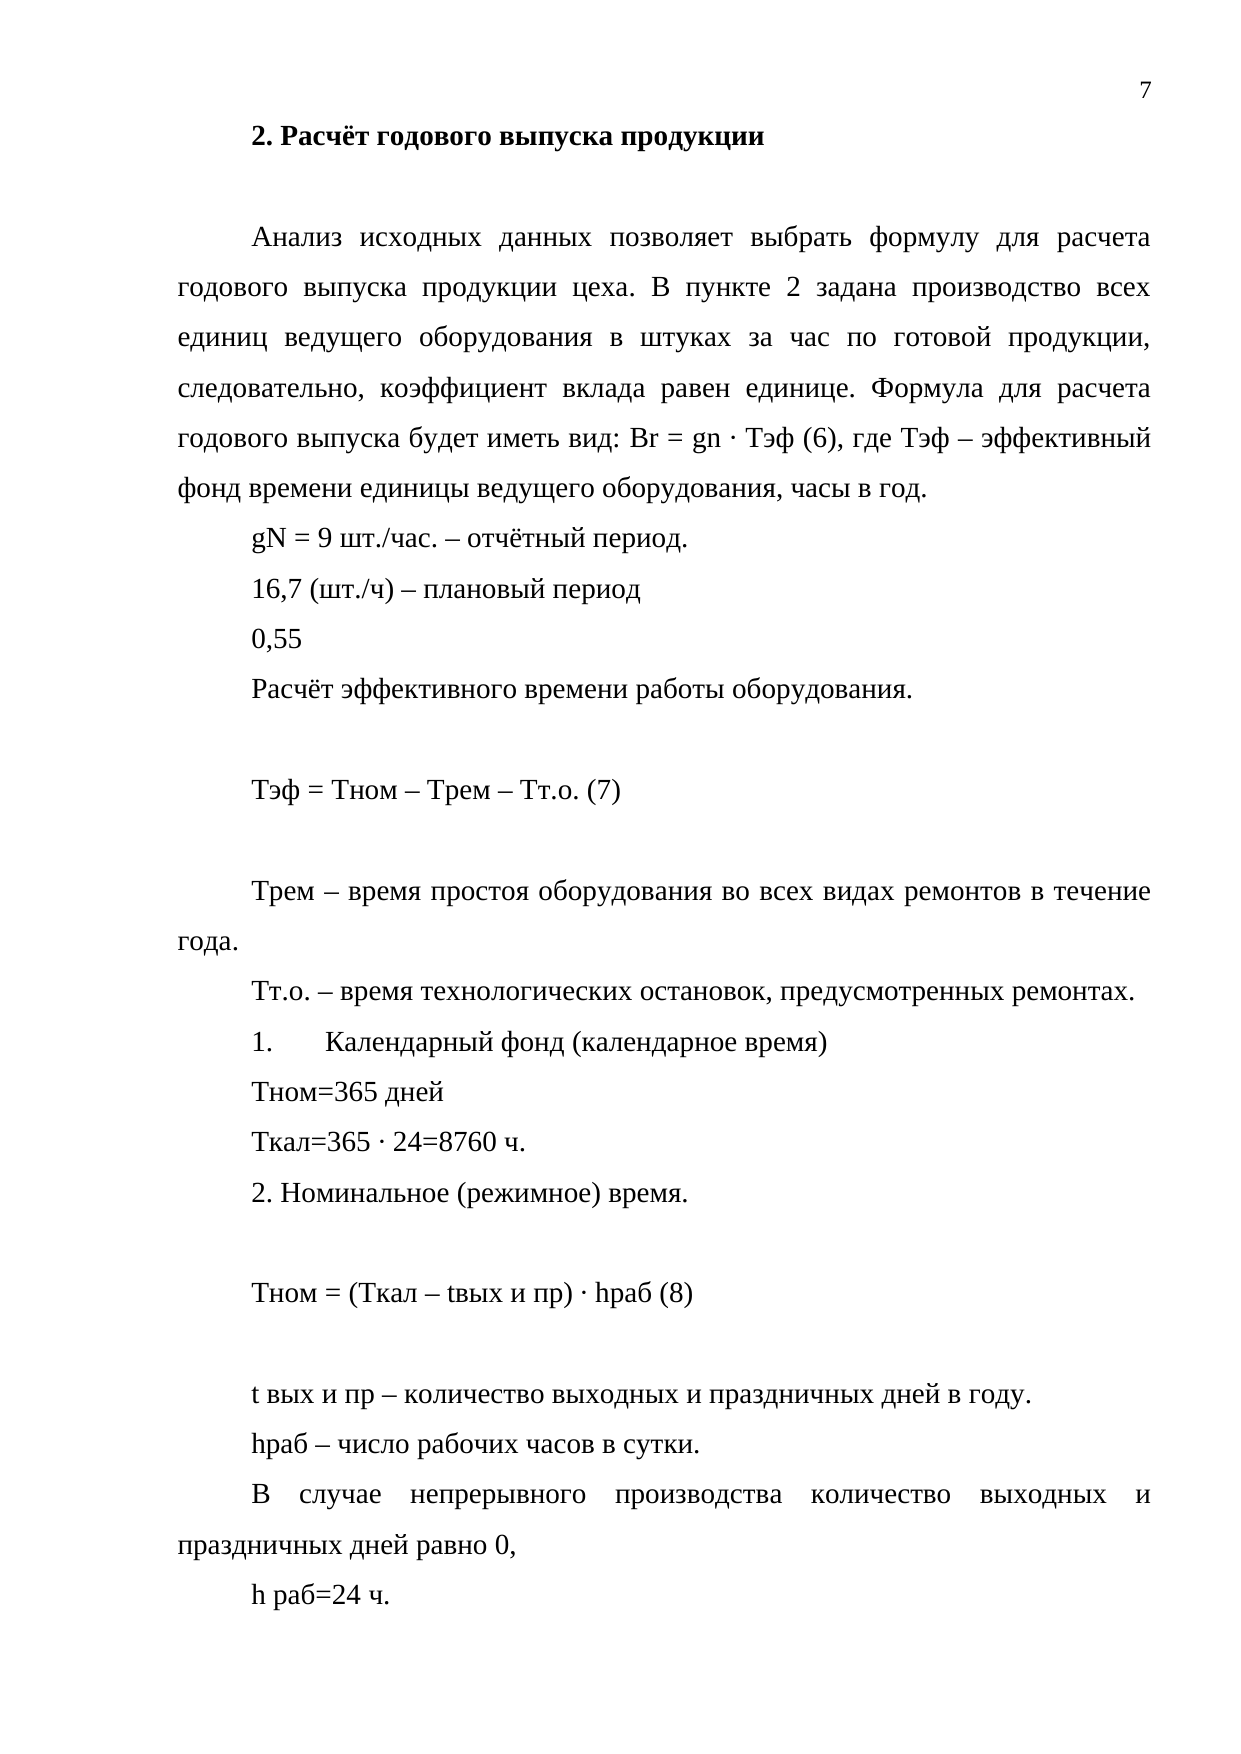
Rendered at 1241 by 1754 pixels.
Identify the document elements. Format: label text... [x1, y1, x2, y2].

text Тном = (Ткал – tвых и пр) ∙ hраб (8) [177, 1275, 1152, 1309]
text Тт.о. – время технологических остановок, предусмотренных ремонтах. [177, 973, 1152, 1007]
text h раб=24 ч. [177, 1577, 1152, 1611]
text В случае непрерывного производства количество выходных и праздничных дней равно 0, [177, 1477, 1152, 1560]
text Ткал=365 ∙ 24=8760 ч. [177, 1124, 1152, 1158]
text Тном=365 дней [177, 1074, 1152, 1108]
text Тэф = Тном – Трем – Тт.о. (7) [177, 772, 1152, 806]
text gN = 9 шт./час. – отчётный период. [177, 521, 1152, 554]
text hраб – число рабочих часов в сутки. [177, 1426, 1152, 1460]
text Расчёт эффективного времени работы оборудования. [177, 672, 1152, 705]
text 2. Номинальное (режимное) время. [177, 1175, 1152, 1208]
text 2. Расчёт годового выпуска продукции [177, 118, 1152, 152]
text t вых и пр – количество выходных и праздничных дней в году. [177, 1376, 1152, 1409]
text Трем – время простоя оборудования во всех видах ремонтов в течение года. [177, 873, 1152, 957]
list Календарный фонд (календарное время) [177, 1024, 1152, 1057]
text Анализ исходных данных позволяет выбрать формулу для расчета годового выпуска продукции цеха. В пункте 2 задана производство всех единиц ведущего оборудования в штуках за час по готовой продукции, следовательно, коэффициент вклада равен единице. Формула для расчета годового выпуска будет иметь вид: Br = gn ∙ Tэф (6), где Тэф – эффективный фонд времени единицы ведущего оборудования, часы в год. [177, 219, 1152, 504]
text 0,55 [177, 621, 1152, 655]
text 16,7 (шт./ч) – плановый период [177, 571, 1152, 604]
